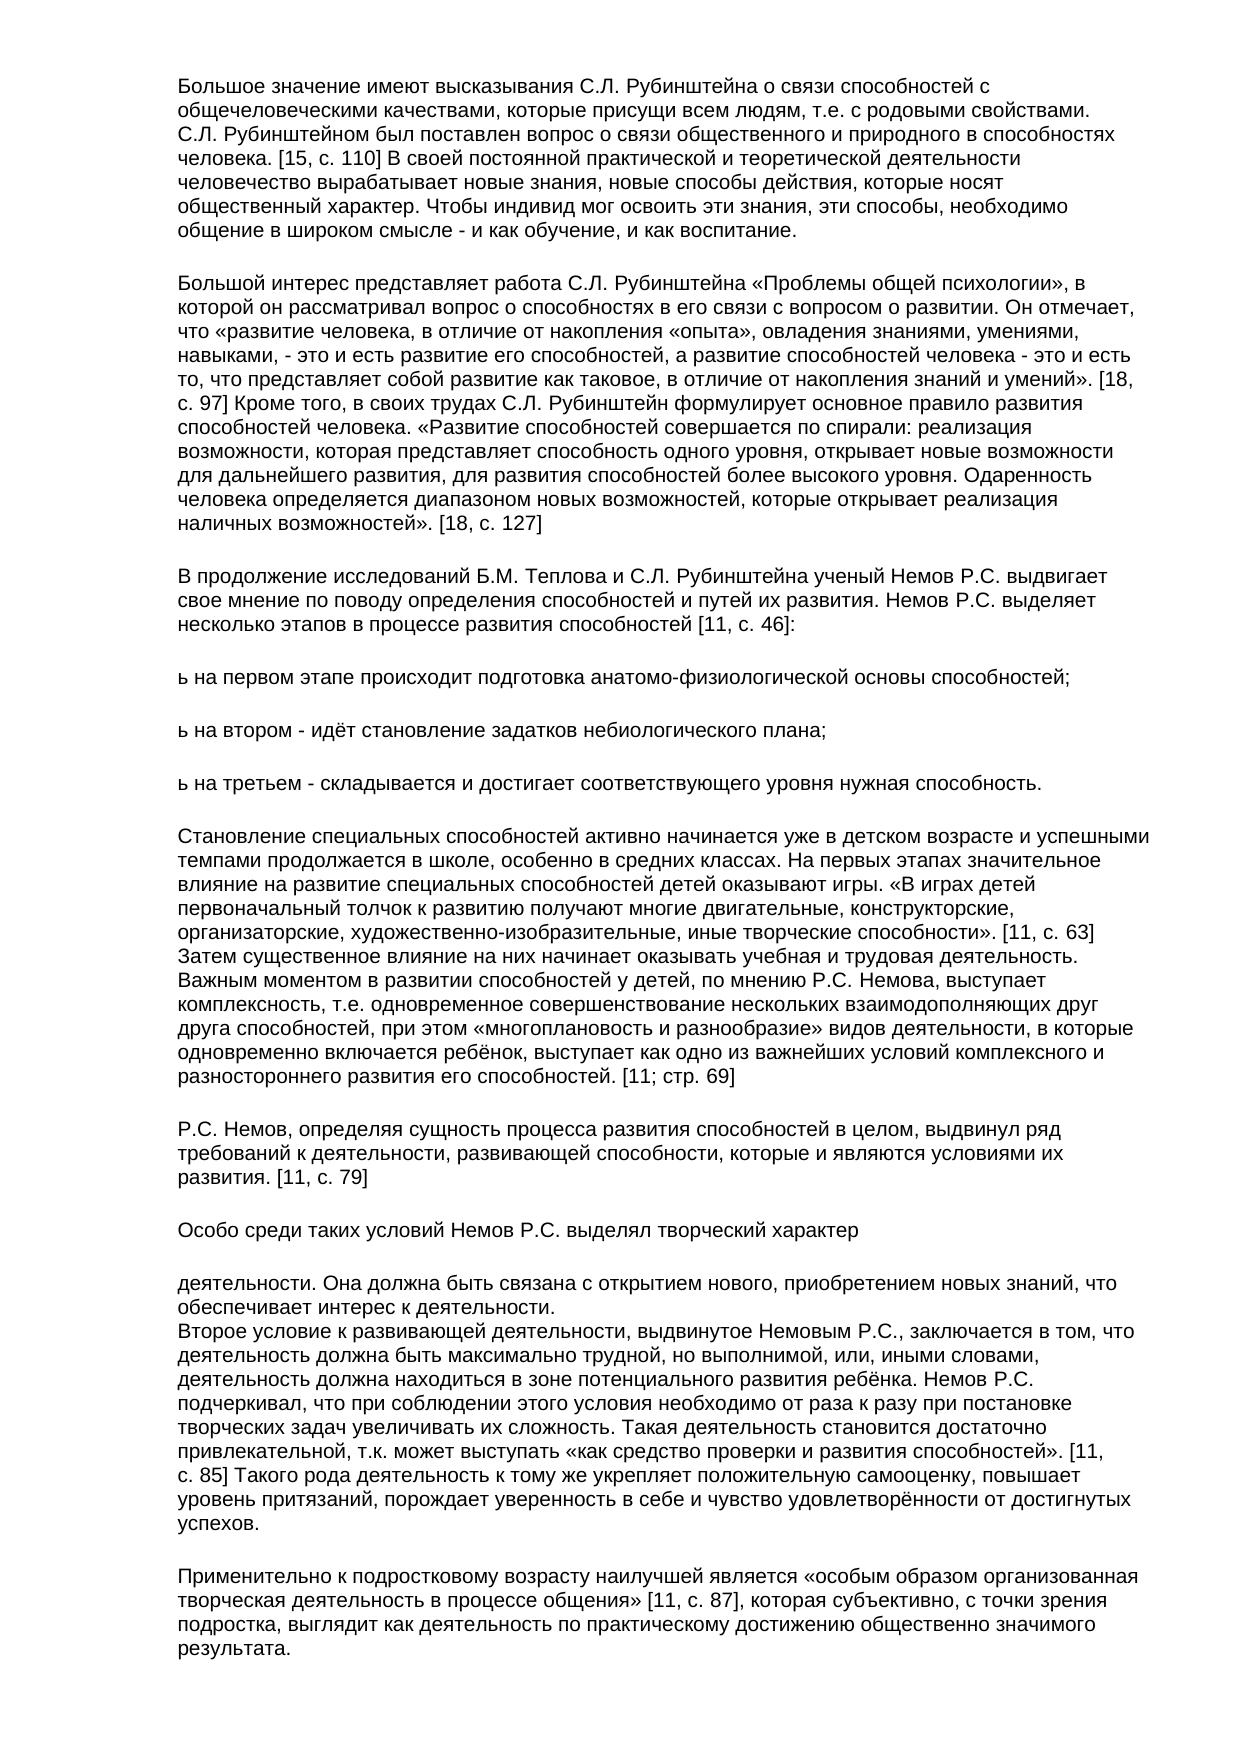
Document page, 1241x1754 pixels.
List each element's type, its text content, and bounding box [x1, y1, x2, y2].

text Большой интерес представляет работа С.Л. Рубинштейна «Проблемы общей психологии», в которой он рассматривал вопрос о способностях в его связи с вопросом о развитии. Он отмечает, что «развитие человека, в отличие от накопления «опыта», овладения знаниями, умениями, навыками, - это и есть развитие его способностей, а развитие способностей человека - это и есть то, что представляет собой развитие как таковое, в отличие от накопления знаний и умений». [18, с. 97] Кроме того, в своих трудах С.Л. Рубинштейн формулирует основное правило развития способностей человека. «Развитие способностей совершается по спирали: реализация возможности, которая представляет способность одного уровня, открывает новые возможности для дальнейшего развития, для развития способностей более высокого уровня. Одаренность человека определяется диапазоном новых возможностей, которые открывает реализация наличных возможностей». [18, с. 127] [177, 271, 1152, 534]
text ь на третьем - складывается и достигает соответствующего уровня нужная способность. [177, 771, 1152, 795]
text Применительно к подростковому возрасту наилучшей является «особым образом организованная творческая деятельность в процессе общения» [11, с. 87], которая субъективно, с точки зрения подростка, выглядит как деятельность по практическому достижению общественно значимого результата. [177, 1563, 1152, 1659]
text Становление специальных способностей активно начинается уже в детском возрасте и успешными темпами продолжается в школе, особенно в средних классах. На первых этапах значительное влияние на развитие специальных способностей детей оказывают игры. «В играх детей первоначальный толчок к развитию получают многие двигательные, конструкторские, организаторские, художественно-изобразительные, иные творческие способности». [11, с. 63] Затем существенное влияние на них начинает оказывать учебная и трудовая деятельность. Важным моментом в развитии способностей у детей, по мнению Р.С. Немова, выступает комплексность, т.е. одновременное совершенствование нескольких взаимодополняющих друг друга способностей, при этом «многоплановость и разнообразие» видов деятельности, в которые одновременно включается ребёнок, выступает как одно из важнейших условий комплексного и разностороннего развития его способностей. [11; стр. 69] [177, 824, 1152, 1087]
text В продолжение исследований Б.М. Теплова и С.Л. Рубинштейна ученый Немов Р.С. выдвигает свое мнение по поводу определения способностей и путей их развития. Немов Р.С. выделяет несколько этапов в процессе развития способностей [11, с. 46]: [177, 563, 1152, 635]
text Особо среди таких условий Немов Р.С. выделял творческий характер [177, 1218, 1152, 1242]
text ь на первом этапе происходит подготовка анатомо-физиологической основы способностей; [177, 664, 1152, 688]
text Р.С. Немов, определяя сущность процесса развития способностей в целом, выдвинул ряд требований к деятельности, развивающей способности, которые и являются условиями их развития. [11, с. 79] [177, 1117, 1152, 1188]
text ь на втором - идёт становление задатков небиологического плана; [177, 718, 1152, 742]
text деятельности. Она должна быть связана с открытием нового, приобретением новых знаний, что обеспечивает интерес к деятельности. Второе условие к развивающей деятельности, выдвинутое Немовым Р.С., заключается в том, что деятельность должна быть максимально трудной, но выполнимой, или, иными словами, деятельность должна находиться в зоне потенциального развития ребёнка. Немов Р.С. подчеркивал, что при соблюдении этого условия необходимо от раза к разу при постановке творческих задач увеличивать их сложность. Такая деятельность становится достаточно привлекательной, т.к. может выступать «как средство проверки и развития способностей». [11, с. 85] Такого рода деятельность к тому же укрепляет положительную самооценку, повышает уровень притязаний, порождает уверенность в себе и чувство удовлетворённости от достигнутых успехов. [177, 1271, 1152, 1534]
text Большое значение имеют высказывания С.Л. Рубинштейна о связи способностей с общечеловеческими качествами, которые присущи всем людям, т.е. с родовыми свойствами. С.Л. Рубинштейном был поставлен вопрос о связи общественного и природного в способностях человека. [15, с. 110] В своей постоянной практической и теоретической деятельности человечество вырабатывает новые знания, новые способы действия, которые носят общественный характер. Чтобы индивид мог освоить эти знания, эти способы, необходимо общение в широком смысле - и как обучение, и как воспитание. [177, 74, 1152, 242]
